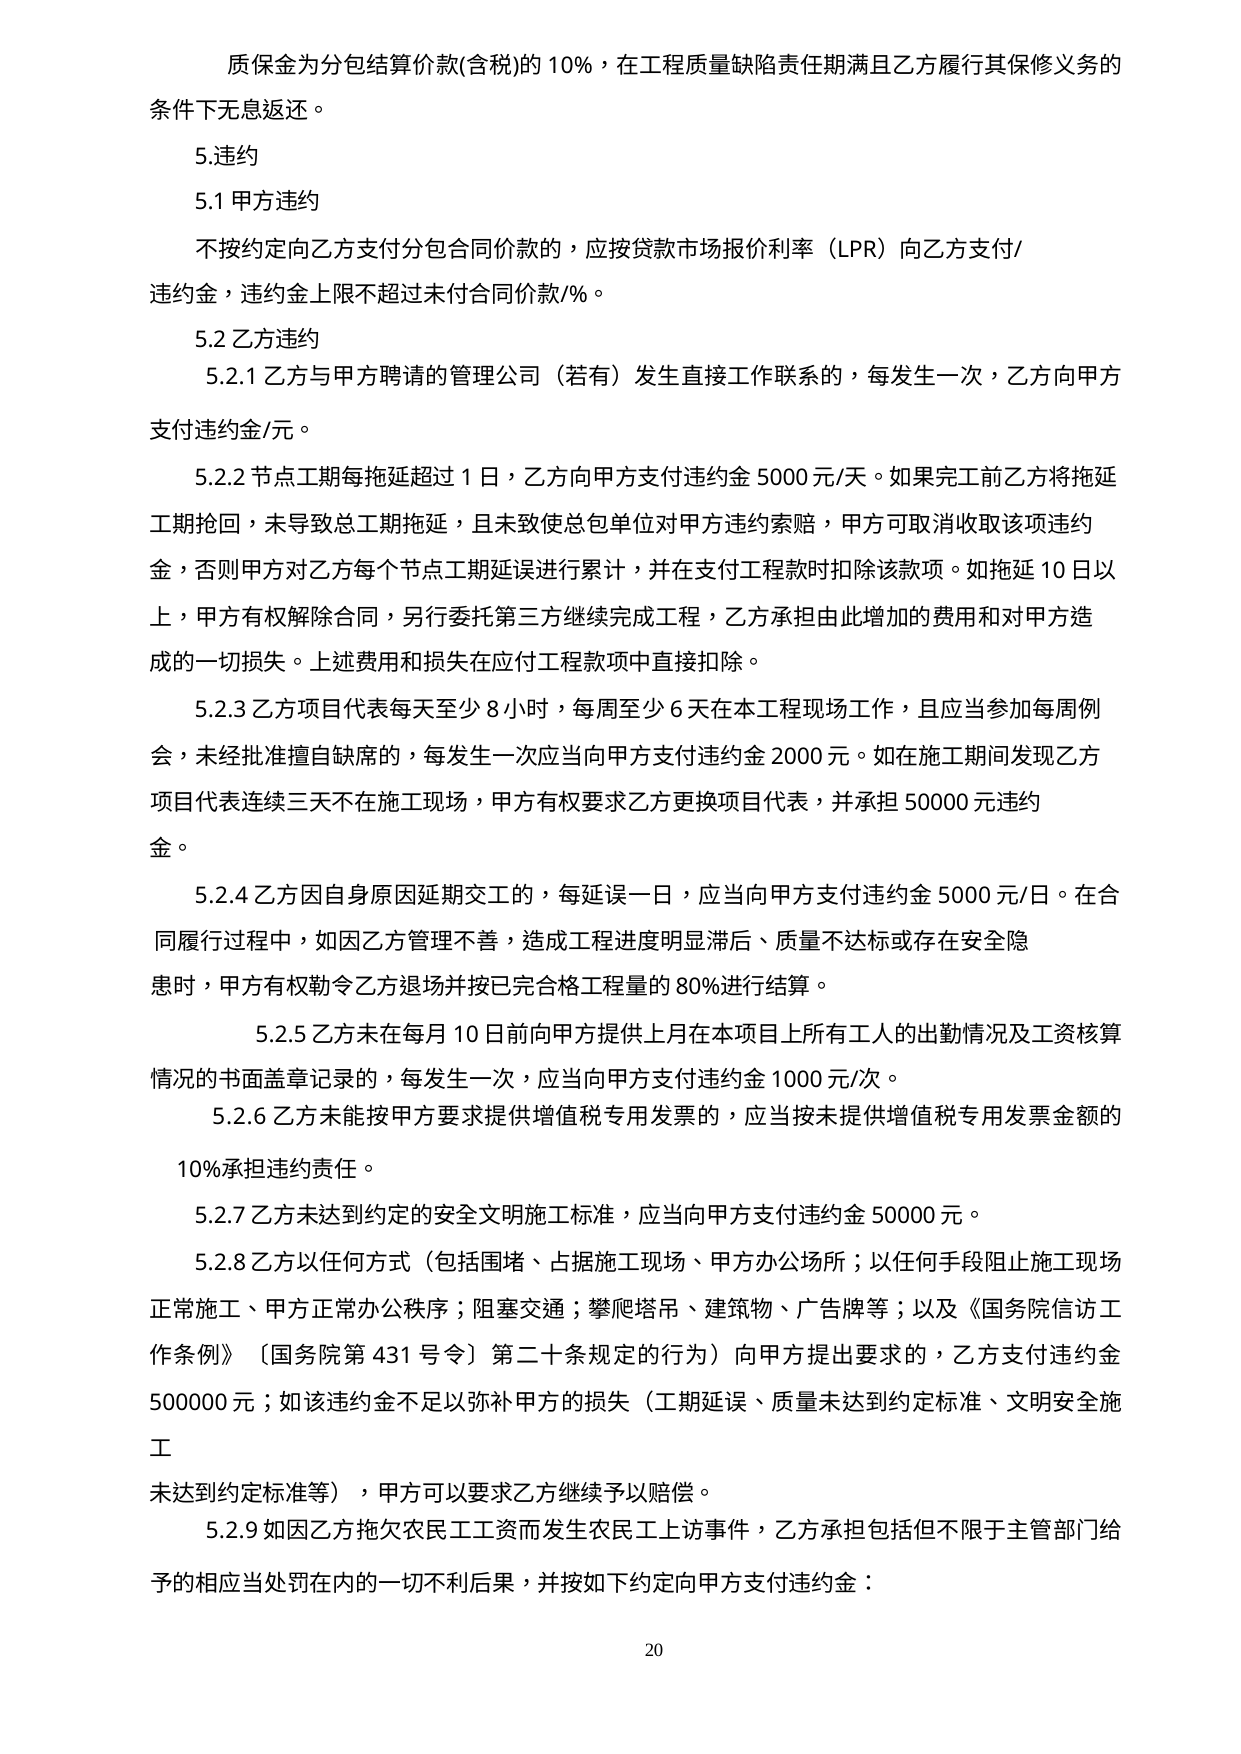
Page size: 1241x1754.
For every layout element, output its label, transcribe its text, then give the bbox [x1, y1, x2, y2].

text 质保金为分包结算价款(含税)的10%，在工程质量缺陷责任期满且乙方履行其保修义务的 [149, 49, 1122, 80]
text 5.2.9如因乙方拖欠农民工工资而发生农民工上访事件，乙方承担包括但不限于主管部门给 [149, 1525, 1122, 1569]
text 金。 [149, 833, 1122, 862]
text 5.违约 [194, 141, 1122, 170]
text 5.2.6乙方未能按甲方要求提供增值税专用发票的，应当按未提供增值税专用发票金额的 [149, 1110, 1122, 1154]
text 5.2.1乙方与甲方聘请的管理公司（若有）发生直接工作联系的，每发生一次，乙方向甲方 [149, 371, 1122, 415]
text 成的一切损失。上述费用和损失在应付工程款项中直接扣除。 [149, 647, 1122, 676]
text 5.2.5乙方未在每月10日前向甲方提供上月在本项目上所有工人的出勤情况及工资核算 [149, 1018, 1122, 1049]
text 5.2乙方违约 [194, 324, 1122, 354]
text 不按约定向乙方支付分包合同价款的，应按贷款市场报价利率（LPR）向乙方支付/ [195, 232, 1122, 264]
text 5.2.8乙方以任何方式（包括围堵、占据施工现场、甲方办公场所；以任何手段阻止施工现场正常施工、甲方正常办公秩序；阻塞交通；攀爬塔吊、建筑物、广告牌等；以及《国务院信访工作条例》〔国务院第431号令〕第二十条规定的行为）向甲方提出要求的，乙方支付违约金500000元；如该违约金不足以弥补甲方的损失（工期延误、质量未达到约定标准、文明安全施工 [149, 1246, 1122, 1463]
text 支付违约金/元。 [149, 415, 1122, 444]
text 5.2.3乙方项目代表每天至少8小时，每周至少6天在本工程现场工作，且应当参加每周例会，未经批准擅自缺席的，每发生一次应当向甲方支付违约金2000元。如在施工期间发现乙方项目代表连续三天不在施工现场，甲方有权要求乙方更换项目代表，并承担50000元违约 [150, 693, 1122, 817]
text 5.1甲方违约 [194, 187, 1122, 215]
text 情况的书面盖章记录的，每发生一次，应当向甲方支付违约金1000元/次。 [150, 1064, 1122, 1093]
text 患时，甲方有权勒令乙方退场并按已完合格工程量的80%进行结算。 [151, 972, 1122, 1001]
text 予的相应当处罚在内的一切不利后果，并按如下约定向甲方支付违约金： [150, 1569, 1122, 1598]
text 未达到约定标准等），甲方可以要求乙方继续予以赔偿。 [149, 1479, 1122, 1508]
text 10%承担违约责任。 [176, 1155, 1122, 1183]
text 5.2.7乙方未达到约定的安全文明施工标准，应当向甲方支付违约金50000元。 [194, 1200, 1122, 1229]
text 违约金，违约金上限不超过未付合同价款/%。 [149, 279, 1122, 308]
text 条件下无息返还。 [149, 96, 1122, 124]
text 5.2.2节点工期每拖延超过1日，乙方向甲方支付违约金5000元/天。如果完工前乙方将拖延工期抢回，未导致总工期拖延，且未致使总包单位对甲方违约索赔，甲方可取消收取该项违约金，否则甲方对乙方每个节点工期延误进行累计，并在支付工程款时扣除该款项。如拖延10日以上，甲方有权解除合同，另行委托第三方继续完成工程，乙方承担由此增加的费用和对甲方造 [149, 461, 1122, 632]
text 5.2.4乙方因自身原因延期交工的，每延误一日，应当向甲方支付违约金5000元/日。在合同履行过程中，如因乙方管理不善，造成工程进度明显滞后、质量不达标或存在安全隐 [154, 879, 1122, 956]
